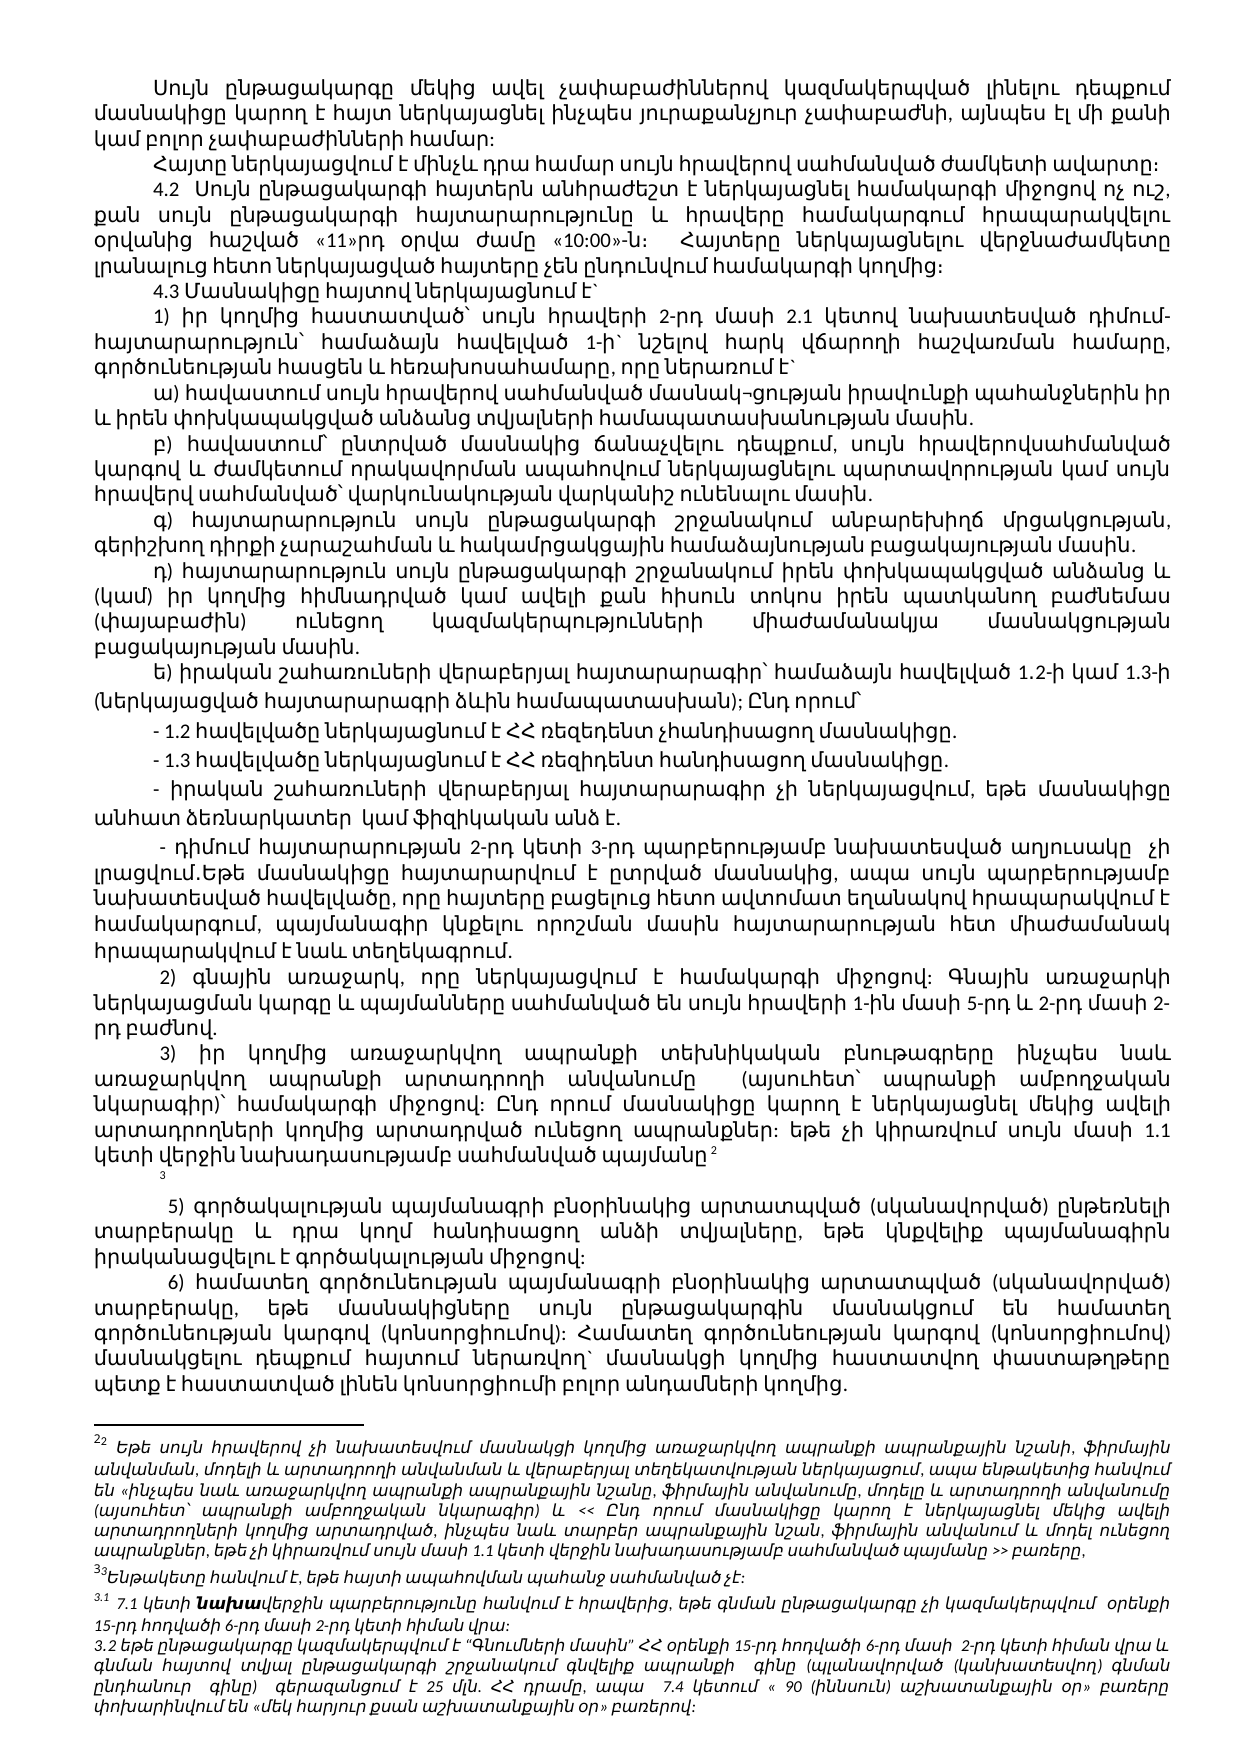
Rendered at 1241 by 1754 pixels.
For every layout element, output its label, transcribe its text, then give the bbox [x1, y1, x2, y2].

text 3 [94, 1168, 1171, 1193]
text - իրական շահառուների վերաբերյալ հայտարարագիր չի ներկայացվում, եթե մասնակիցը անհատ ձեռնարկատեր կամ ֆիզիկական անձ է. [94, 776, 1171, 831]
text 5) գործակալության պայմանագրի բնօրինակից արտատպված (սկանավորված) ընթեռնելի տարբերակը և դրա կողմ հանդիսացող անձի տվյալները, եթե կնքվելիք պայմանագիրն իրականացվելու է գործակալության միջոցով: [94, 1193, 1171, 1269]
text Սույն ընթացակարգը մեկից ավել չափաբաժիններով կազմակերպված լինելու դեպքում մասնակիցը կարող է հայտ ներկայացնել ինչպես յուրաքանչյուր չափաբաժնի, այնպես էլ մի քանի կամ բոլոր չափաբաժինների համար: [94, 75, 1171, 151]
text - 1.3 հավելվածը ներկայացնում է ՀՀ ռեզիդենտ հանդիսացող մասնակիցը. [94, 747, 1171, 772]
text 1) իր կողմից հաստատված՝ սույն հրավերի 2-րդ մասի 2.1 կետով նախատեսված դիմում-հայտարարություն՝ համաձայն հավելված 1-ի` նշելով հարկ վճարողի հաշվառման համարը, գործունեության հասցեն և հեռախոսահամարը, որը ներառում է` [94, 304, 1171, 380]
text ե) իրական շահառուների վերաբերյալ հայտարարագիր՝ համաձայն հավելված 1․2-ի կամ 1.3-ի (ներկայացված հայտարարագրի ձևին համապատասխան); Ընդ որում՝ [94, 659, 1171, 714]
text - 1.2 հավելվածը ներկայացնում է ՀՀ ռեզեդենտ չհանդիսացող մասնակիցը. [94, 718, 1171, 743]
text Հայտը ներկայացվում է մինչև դրա համար սույն հրավերով սահմանված ժամկետի ավարտը։ [94, 151, 1171, 177]
text բ) հավաստում՝ ընտրված մասնակից ճանաչվելու դեպքում, սույն հրավերովսահմանված կարգով և ժամկետում որակավորման ապահովում ներկայացնելու պարտավորության կամ սույն հրավերվ սահմանված՝ վարկունակության վարկանիշ ունենալու մասին. [94, 431, 1171, 507]
text 4.3 Մասնակիցը հայտով ներկայացնում է` [94, 278, 1171, 304]
text 2) գնային առաջարկ, որը ներկայացվում է համակարգի միջոցով: Գնային առաջարկի ներկայացման կարգը և պայմանները սահմանված են սույն հրավերի 1-ին մասի 5-րդ և 2-րդ մասի 2-րդ բաժնով. [94, 964, 1171, 1041]
text դ) հայտարարություն սույն ընթացակարգի շրջանակում իրեն փոխկապակցված անձանց և (կամ) իր կողմից հիմնադրված կամ ավելի քան հիսուն տոկոս իրեն պատկանող բաժնեմաս (փայաբաժին) ունեցող կազմակերպությունների միաժամանակյա մասնակցության բացակայության մասին. [94, 558, 1171, 659]
text 4.2 Սույն ընթացակարգի հայտերն անհրաժեշտ է ներկայացնել համակարգի միջոցով ոչ ուշ, քան սույն ընթացակարգի հայտարարությունը և հրավերը համակարգում հրապարակվելու օրվանից հաշված «11»րդ օրվա ժամը «10:00»-ն։ Հայտերը ներկայացնելու վերջնաժամկետը լրանալուց հետո ներկայացված հայտերը չեն ընդունվում համակարգի կողմից։ [94, 177, 1171, 278]
text 6) համատեղ գործունեության պայմանագրի բնօրինակից արտատպված (սկանավորված) տարբերակը, եթե մասնակիցները սույն ընթացակարգին մասնակցում են համատեղ գործունեության կարգով (կոնսորցիումով): Համատեղ գործունեության կարգով (կոնսորցիումով) մասնակցելու դեպքում հայտում ներառվող` մասնակցի կողմից հաստատվող փաստաթղթերը պետք է հաստատված լինեն կոնսորցիումի բոլոր անդամների կողմից. [94, 1269, 1171, 1396]
text ա) հավաստում սույն հրավերով սահմանված մասնակ¬ցության իրավունքի պահանջներին իր և իրեն փոխկապակցված անձանց տվյալների համապատասխանության մասին. [94, 380, 1171, 431]
text 3) իր կողմից առաջարկվող ապրանքի տեխնիկական բնութագրերը ինչպես նաև առաջարկվող ապրանքի արտադրողի անվանումը (այսուհետ՝ ապրանքի ամբողջական նկարագիր)՝ համակարգի միջոցով: Ընդ որում մասնակիցը կարող է ներկայացնել մեկից ավելի արտադրողների կողմից արտադրված ունեցող ապրանքներ: եթե չի կիրառվում սույն մասի 1.1 կետի վերջին նախադասությամբ սահմանված պայմանը 2 [94, 1041, 1171, 1168]
text գ) հայտարարություն սույն ընթացակարգի շրջանակում անբարեխիղճ մրցակցության, գերիշխող դիրքի չարաշահման և հակամրցակցային համաձայնության բացակայության մասին. [94, 507, 1171, 558]
text - դիմում հայտարարության 2-րդ կետի 3-րդ պարբերությամբ նախատեսված աղյուսակը չի լրացվում․Եթե մասնակիցը հայտարարվում է ըտրված մասնակից, ապա սույն պարբերությամբ նախատեսված հավելվածը, որը հայտերը բացելուց հետո ավտոմատ եղանակով հրապարակվում է համակարգում, պայմանագիր կնքելու որոշման մասին հայտարարության հետ միաժամանակ հրապարակվում է նաև տեղեկագրում. [94, 834, 1171, 964]
